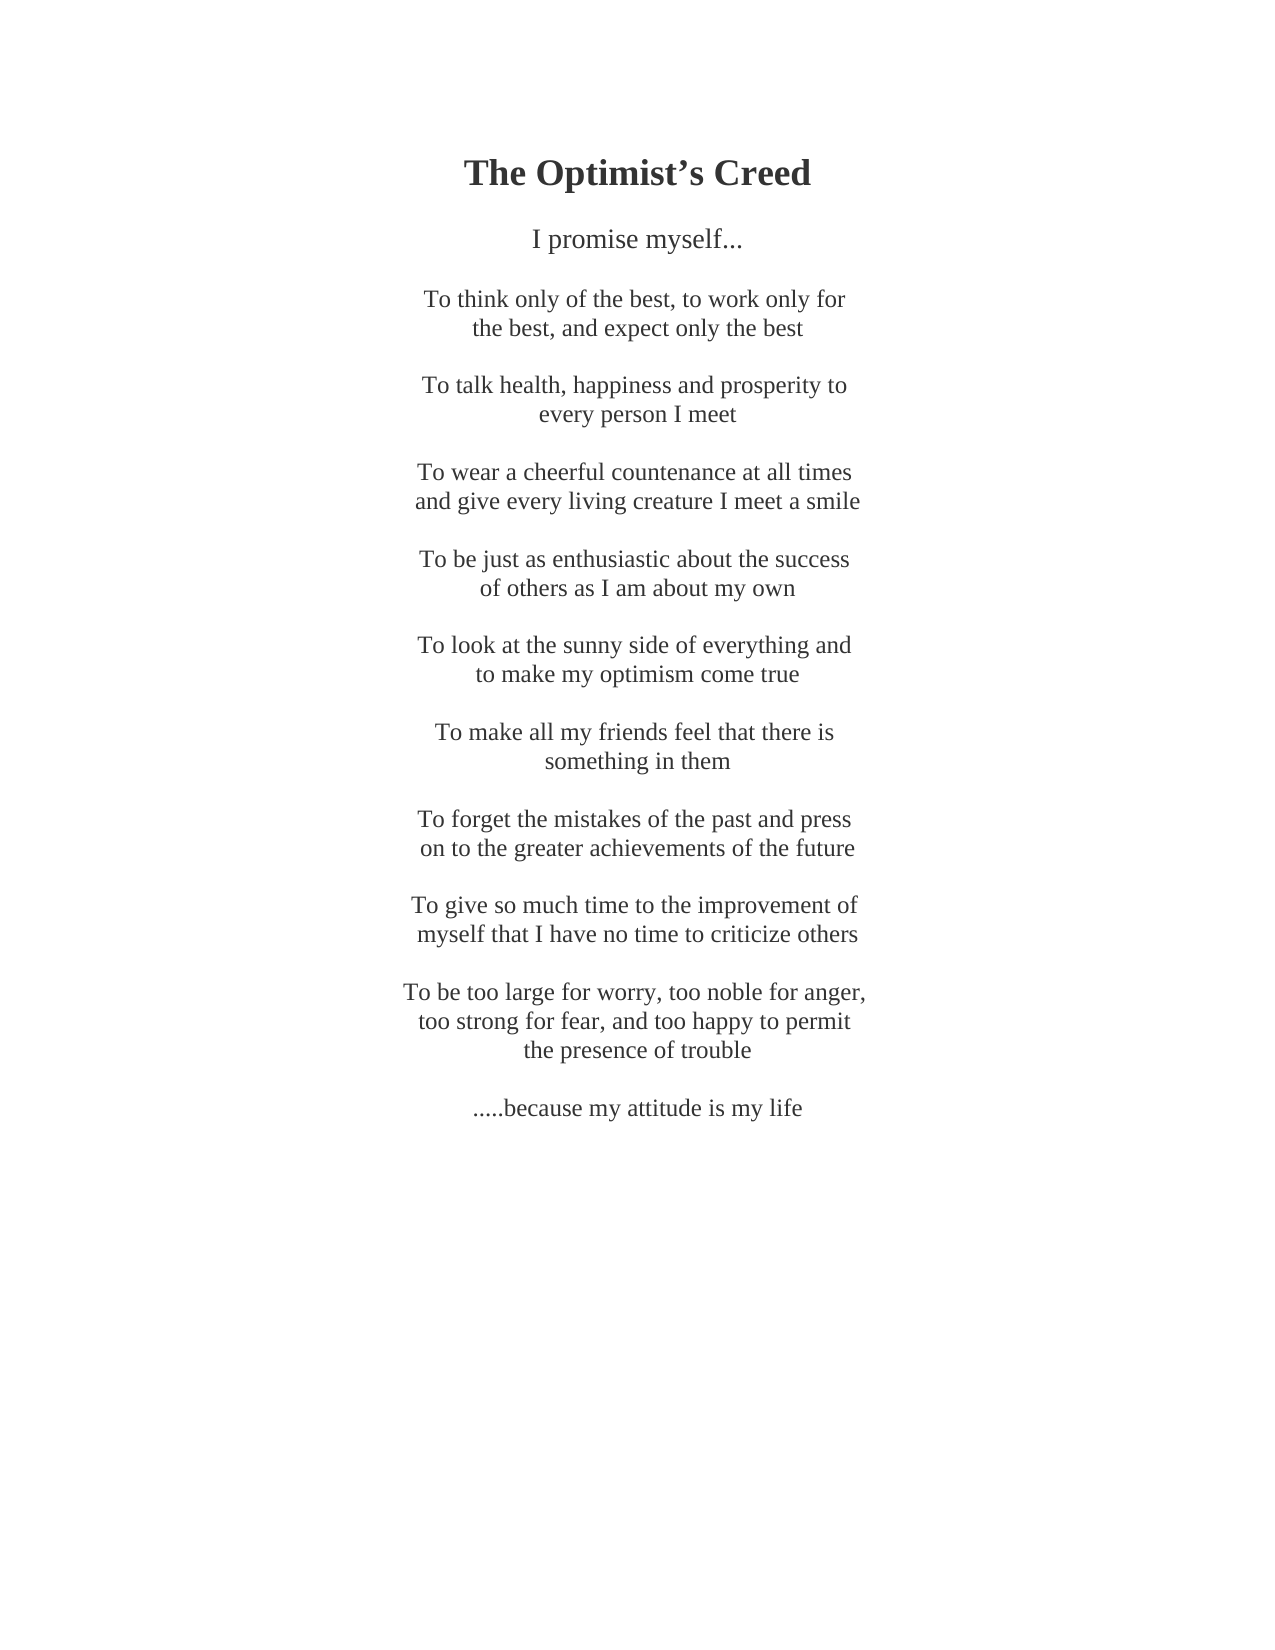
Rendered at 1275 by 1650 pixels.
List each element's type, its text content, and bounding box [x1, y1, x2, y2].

text To be too large for worry, too noble for anger, too strong for fear, and too happy to permit the presence of trouble [187, 977, 1087, 1063]
text The Optimist’s Creed [187, 150, 1087, 193]
text To wear a cheerful countenance at all times and give every living creature I meet a smile [187, 457, 1087, 515]
text To give so much time to the improvement of myself that I have no time to criticize others [187, 891, 1087, 948]
text To make all my friends feel that there is something in them [187, 717, 1087, 775]
text To think only of the best, to work only for the best, and expect only the best [187, 284, 1087, 341]
text To look at the sunny side of everything and to make my optimism come true [187, 631, 1087, 688]
text To be just as enthusiastic about the success of others as I am about my own [187, 544, 1087, 601]
text .....because my attitude is my life [187, 1093, 1087, 1121]
text I promise myself... [187, 222, 1087, 255]
text To talk health, happiness and prosperity to every person I meet [187, 371, 1087, 428]
text To forget the mistakes of the past and press on to the greater achievements of the future [187, 804, 1087, 861]
